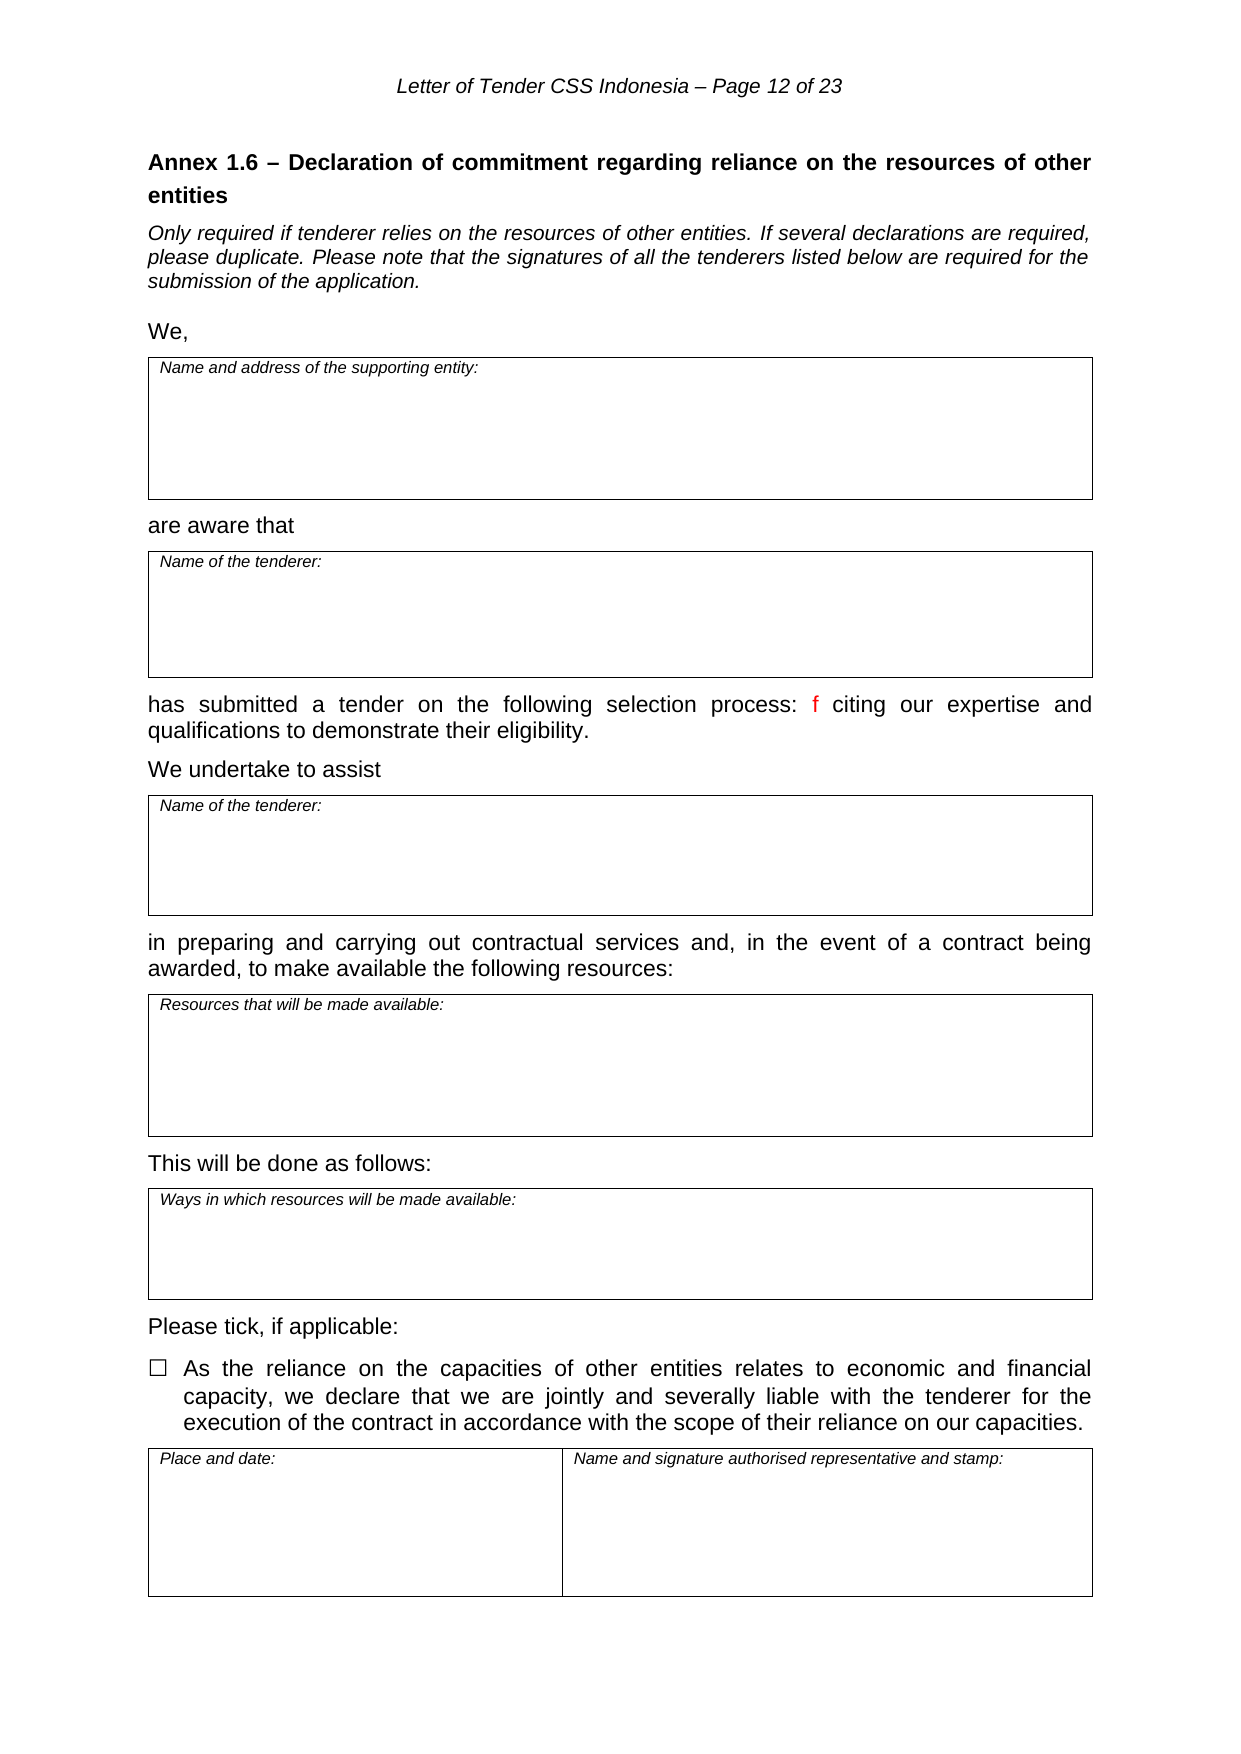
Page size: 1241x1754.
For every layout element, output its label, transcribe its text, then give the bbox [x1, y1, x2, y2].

text has submitted a tender on the following selection process: citing our expertise and qualifications to demonstrate their eligibility. [148, 691, 1092, 743]
table_header Name and address of the supporting entity: [149, 358, 1092, 498]
text in preparing and carrying out contractual services and, in the event of a contract being awarded, to make available the following resources: [148, 928, 1092, 981]
text Only required if tenderer relies on the resources of other entities. If several declarations are required, please duplicate. Please note that the signatures of all the tenderers listed below are required for the submission of the application. [148, 221, 1092, 293]
table_header Place and date: [149, 1449, 562, 1596]
table_header Name of the tenderer: [149, 552, 1092, 677]
text We, [148, 318, 1092, 344]
table_header Ways in which resources will be made available: [149, 1189, 1092, 1299]
text This will be done as follows: [148, 1149, 1092, 1176]
table_header Name of the tenderer: [149, 796, 1092, 915]
text are aware that [148, 512, 1092, 538]
text We undertake to assist [148, 756, 1092, 782]
text As the reliance on the capacities of other entities relates to economic and financial capacity, we declare that we are jointly and severally liable with the tenderer for the execution of the contract in accordance with the scope of their reliance on our capacities. [148, 1352, 1092, 1436]
text Please tick, if applicable: [148, 1313, 1092, 1339]
table_header Name and signature authorised representative and stamp: [563, 1449, 1092, 1596]
text Annex 1.6 – Declaration of commitment regarding reliance on the resources of other entities [148, 142, 1092, 209]
table_header Resources that will be made available: [149, 995, 1092, 1136]
